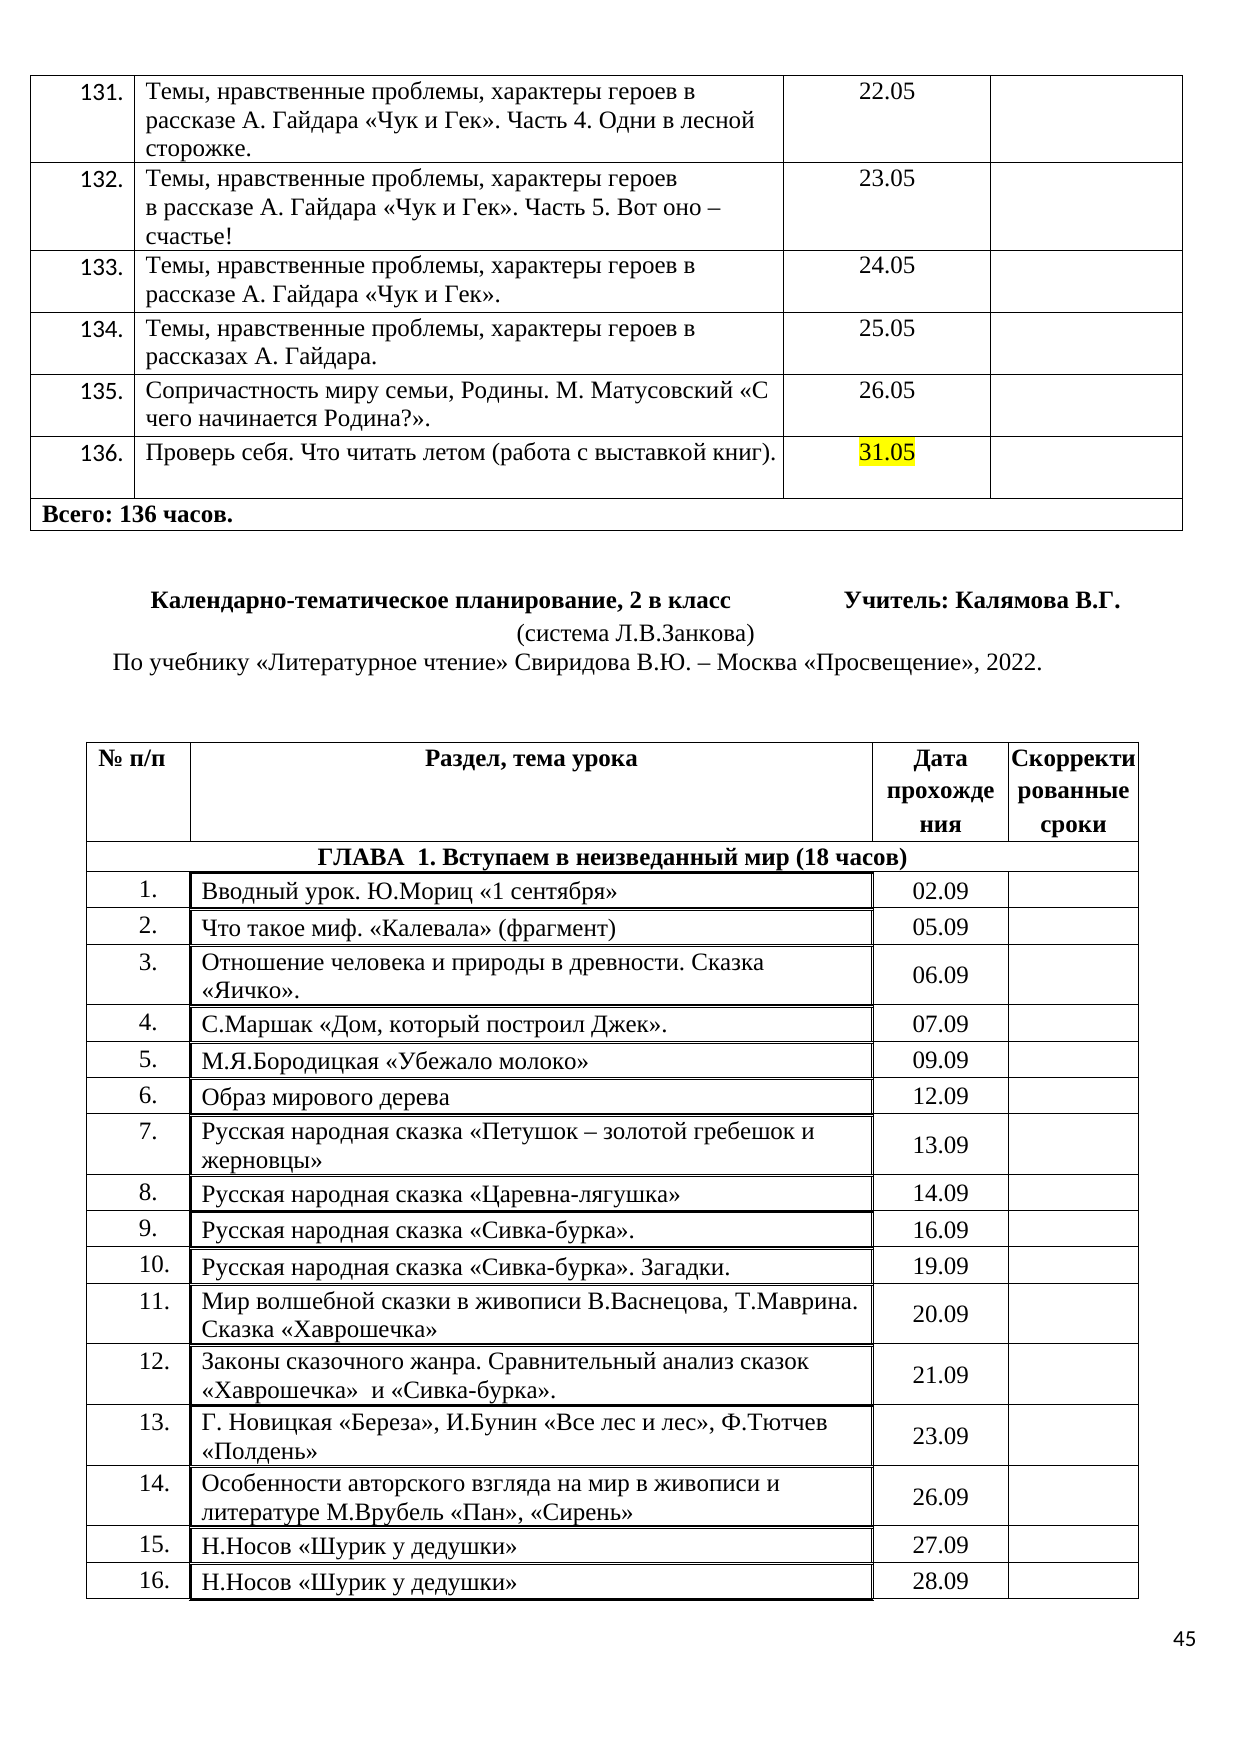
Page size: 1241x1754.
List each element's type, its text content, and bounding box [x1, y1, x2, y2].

table_cell [87, 945, 189, 1004]
text По учебнику «Литературное чтение» Свиридова В.Ю. – Москва «Просвещение», 2022. [75, 647, 1196, 676]
table_cell [991, 163, 1182, 249]
table_cell [1009, 1405, 1138, 1465]
table_cell 09.09 [874, 1042, 1008, 1077]
table_cell 23.05 [784, 163, 990, 249]
table_cell 05.09 [874, 908, 1008, 943]
table_cell 23.09 [874, 1405, 1008, 1465]
table_cell 24.05 [784, 251, 990, 312]
table_cell [31, 163, 134, 249]
table_cell Русская народная сказка «Сивка-бурка». Загадки. [192, 1250, 871, 1282]
table_cell [87, 908, 189, 943]
table_cell Сопричастность миру семьи, Родины. М. Матусовский «С чего начинается Родина?». [135, 375, 783, 436]
table_cell Образ мирового дерева [192, 1080, 871, 1113]
table_cell [1009, 1042, 1138, 1077]
table_cell [1009, 1211, 1138, 1246]
table_cell [1009, 1175, 1138, 1210]
table_cell [87, 1042, 189, 1077]
table_cell Н.Носов «Шурик у дедушки» [192, 1565, 871, 1598]
table_cell 02.09 [874, 872, 1008, 907]
table_cell 26.05 [784, 375, 990, 436]
table_cell [1009, 1114, 1138, 1174]
table_cell [87, 1344, 189, 1404]
table_cell [87, 1175, 189, 1210]
table_cell [31, 375, 134, 436]
table_cell [991, 251, 1182, 312]
table_cell 31.05 [784, 437, 990, 498]
table_cell [991, 375, 1182, 436]
table_cell [87, 1005, 189, 1041]
table_cell Русская народная сказка «Сивка-бурка». [192, 1213, 871, 1246]
table_cell 07.09 [874, 1005, 1008, 1041]
table_cell Русская народная сказка «Царевна-лягушка» [192, 1177, 871, 1210]
table_cell 28.09 [874, 1563, 1008, 1598]
table_header Дата прохождения [873, 743, 1008, 841]
table_cell Темы, нравственные проблемы, характеры героев в рассказе А. Гайдара «Чук и Гек». Часть 5. Вот оно – счастье! [135, 163, 783, 249]
table_cell 27.09 [874, 1526, 1008, 1562]
table_cell Отношение человека и природы в древности. Сказка «Яичко». [192, 947, 871, 1004]
table_cell [1009, 1344, 1138, 1404]
table_cell Темы, нравственные проблемы, характеры героев в рассказе А. Гайдара «Чук и Гек». [135, 251, 783, 312]
table_header № п/п [87, 743, 190, 841]
table_cell [1009, 1284, 1138, 1343]
table_cell [991, 313, 1182, 374]
table_cell 12.09 [874, 1078, 1008, 1113]
table_cell 19.09 [874, 1247, 1008, 1282]
table_cell Всего: 136 часов. [31, 499, 1182, 530]
table_cell 06.09 [874, 945, 1008, 1004]
table_cell [1009, 872, 1138, 907]
table_cell [1009, 1005, 1138, 1041]
table_cell Что такое миф. «Калевала» (фрагмент) [192, 911, 871, 943]
table_cell 20.09 [874, 1284, 1008, 1343]
table_cell Особенности авторского взгляда на мир в живописи и литературе М.Врубель «Пан», «Сирень» [192, 1468, 871, 1525]
table_cell [87, 1526, 189, 1562]
table_cell [87, 1247, 189, 1282]
table_cell [1009, 1526, 1138, 1562]
table_cell [87, 1466, 189, 1525]
table_cell [31, 251, 134, 312]
table_cell Н.Носов «Шурик у дедушки» [192, 1529, 871, 1562]
table_cell 16.09 [874, 1211, 1008, 1246]
table_cell Вводный урок. Ю.Мориц «1 сентября» [192, 874, 871, 907]
table_cell [1009, 1563, 1138, 1598]
table_cell [87, 1078, 189, 1113]
table_cell [1009, 1466, 1138, 1525]
table_cell 13.09 [874, 1114, 1008, 1174]
table_cell 21.09 [874, 1344, 1008, 1404]
text (система Л.В.Занкова) [75, 618, 1196, 647]
table_cell Русская народная сказка «Петушок – золотой гребешок и жерновцы» [192, 1117, 871, 1174]
table_cell [87, 1211, 189, 1246]
table_cell [87, 1405, 189, 1465]
table_cell [87, 1563, 189, 1598]
table_cell [991, 437, 1182, 498]
table_cell 22.05 [784, 76, 990, 162]
table_cell [87, 872, 189, 907]
table_cell 25.05 [784, 313, 990, 374]
table_cell Законы сказочного жанра. Сравнительный анализ сказок «Хаврошечка» и «Сивка-бурка». [192, 1347, 871, 1404]
table_cell [1009, 1078, 1138, 1113]
table_cell ГЛАВА 1. Вступаем в неизведанный мир (18 часов) [87, 842, 1138, 871]
table_cell 26.09 [874, 1466, 1008, 1525]
table_cell Проверь себя. Что читать летом (работа с выставкой книг). [135, 437, 783, 498]
table_cell Темы, нравственные проблемы, характеры героев в рассказах А. Гайдара. [135, 313, 783, 374]
table_cell Г. Новицкая «Береза», И.Бунин «Все лес и лес», Ф.Тютчев «Полдень» [192, 1407, 871, 1465]
table_cell М.Я.Бородицкая «Убежало молоко» [192, 1044, 871, 1077]
table_cell Мир волшебной сказки в живописи В.Васнецова, Т.Маврина. Сказка «Хаврошечка» [192, 1286, 871, 1343]
table_cell [31, 313, 134, 374]
table_cell [31, 76, 134, 162]
table_cell [991, 76, 1182, 162]
table_cell Темы, нравственные проблемы, характеры героев в рассказе А. Гайдара «Чук и Гек». Часть 4. Одни в лесной сторожке. [135, 76, 783, 162]
table_header Скорректированные сроки [1009, 743, 1138, 841]
table_cell [1009, 1247, 1138, 1282]
table_cell 14.09 [874, 1175, 1008, 1210]
table_cell [1009, 945, 1138, 1004]
table_cell [87, 1284, 189, 1343]
table_header Раздел, тема урока [191, 743, 872, 841]
table_cell [1009, 908, 1138, 943]
table_cell [87, 1114, 189, 1174]
text Календарно-тематическое планирование, 2 в класс Учитель: Калямова В.Г. [75, 585, 1196, 614]
table_cell [31, 437, 134, 498]
table_cell С.Маршак «Дом, который построил Джек». [192, 1008, 871, 1041]
